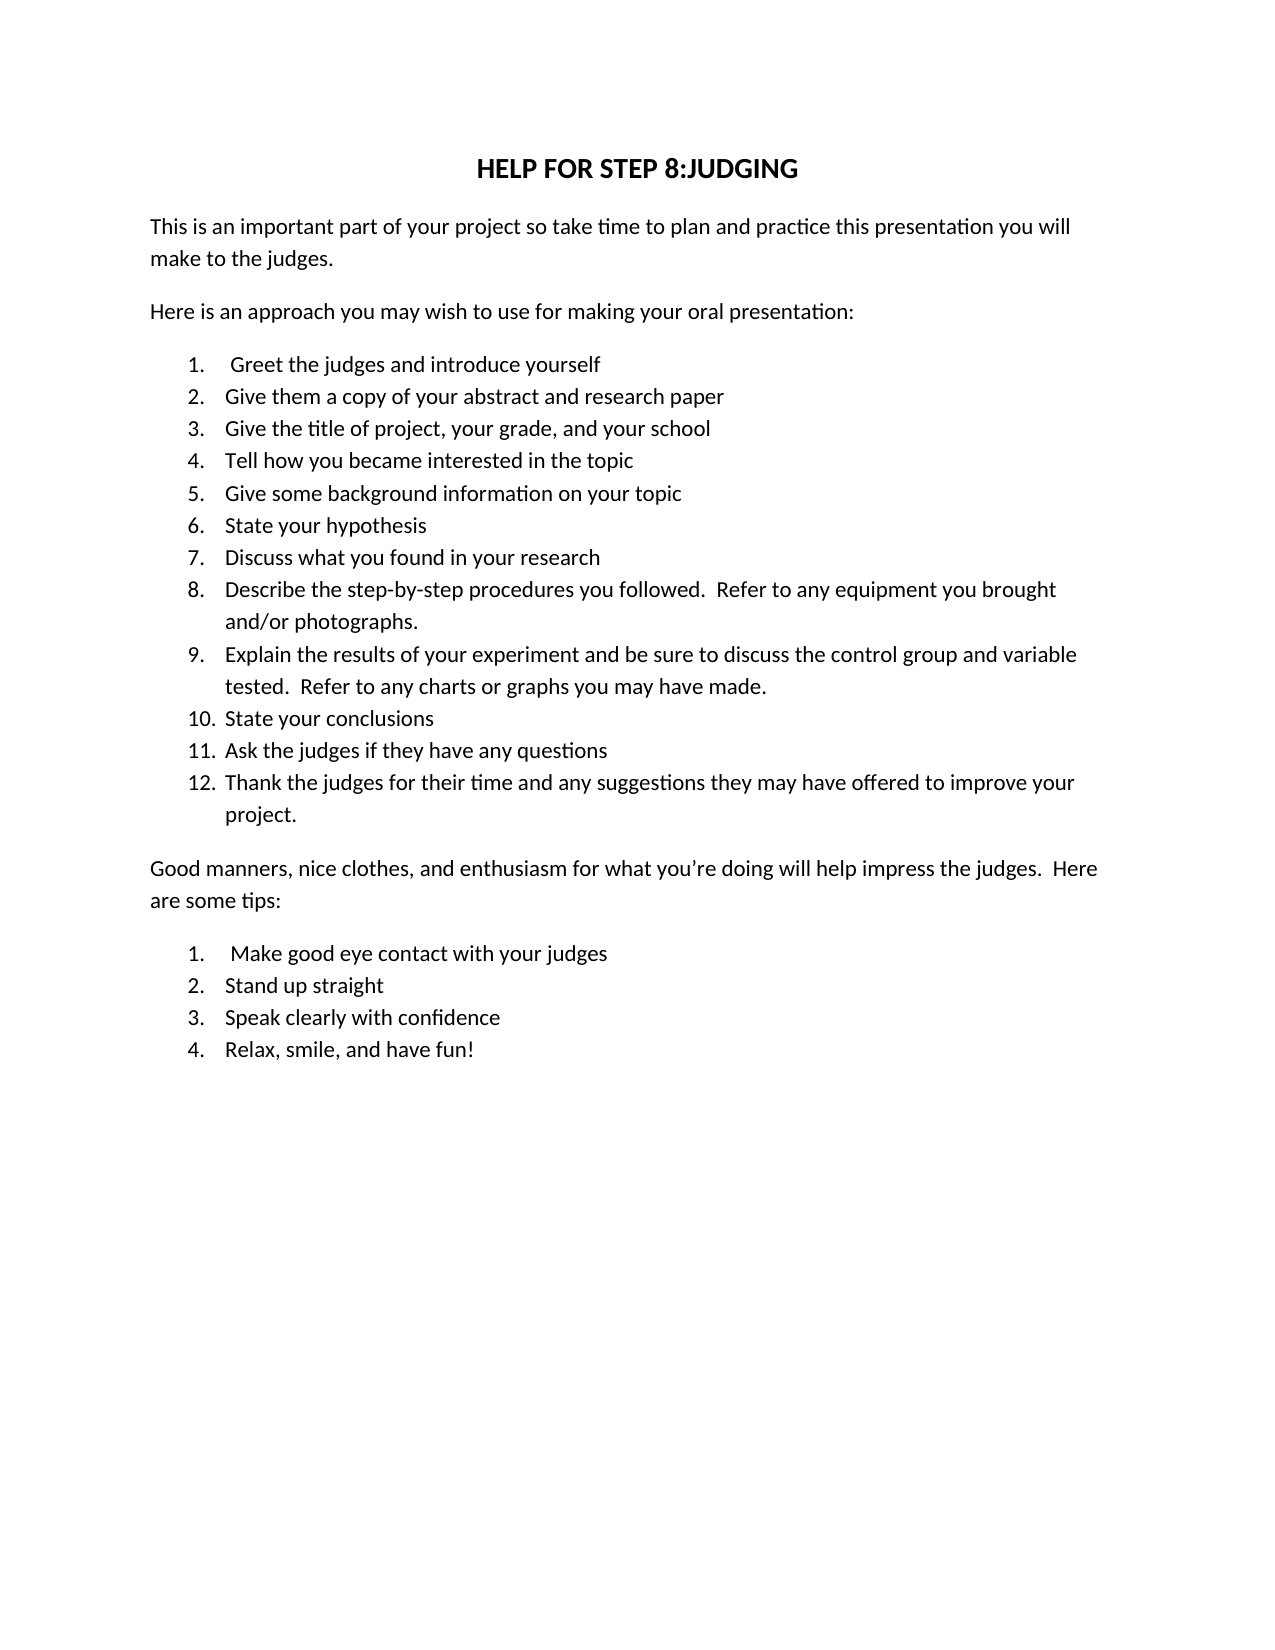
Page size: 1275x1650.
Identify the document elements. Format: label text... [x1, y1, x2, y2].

list Thank the judges for their time and any suggestions they may have offered to improve your project. [187, 768, 1125, 829]
list State your hypothesis [187, 511, 1125, 539]
list Make good eye contact with your judges [187, 939, 1125, 967]
list Describe the step-by-step procedures you followed. Refer to any equipment you brought and/or photographs. [187, 575, 1125, 636]
list Tell how you became interested in the topic [187, 447, 1125, 474]
list State your conclusions [187, 704, 1125, 732]
list Greet the judges and introduce yourself [187, 350, 1125, 378]
text Good manners, nice clothes, and enthusiasm for what you’re doing will help impress the judges. Here are some tips: [150, 854, 1125, 914]
list Discuss what you found in your research [187, 543, 1125, 571]
list Relax, smile, and have fun! [187, 1035, 1125, 1063]
text Here is an approach you may wish to use for making your oral presentation: [150, 297, 1125, 325]
list Stand up straight [187, 971, 1125, 999]
text This is an important part of your project so take time to plan and practice this presentation you will make to the judges. [150, 212, 1125, 272]
list Give them a copy of your abstract and research paper [187, 382, 1125, 410]
text HELP FOR STEP 8:JUDGING [150, 150, 1125, 186]
list Explain the results of your experiment and be sure to discuss the control group and variable tested. Refer to any charts or graphs you may have made. [187, 640, 1125, 700]
list Speak clearly with confidence [187, 1003, 1125, 1031]
list Ask the judges if they have any questions [187, 736, 1125, 764]
list Give the title of project, your grade, and your school [187, 414, 1125, 442]
list Give some background information on your topic [187, 479, 1125, 507]
